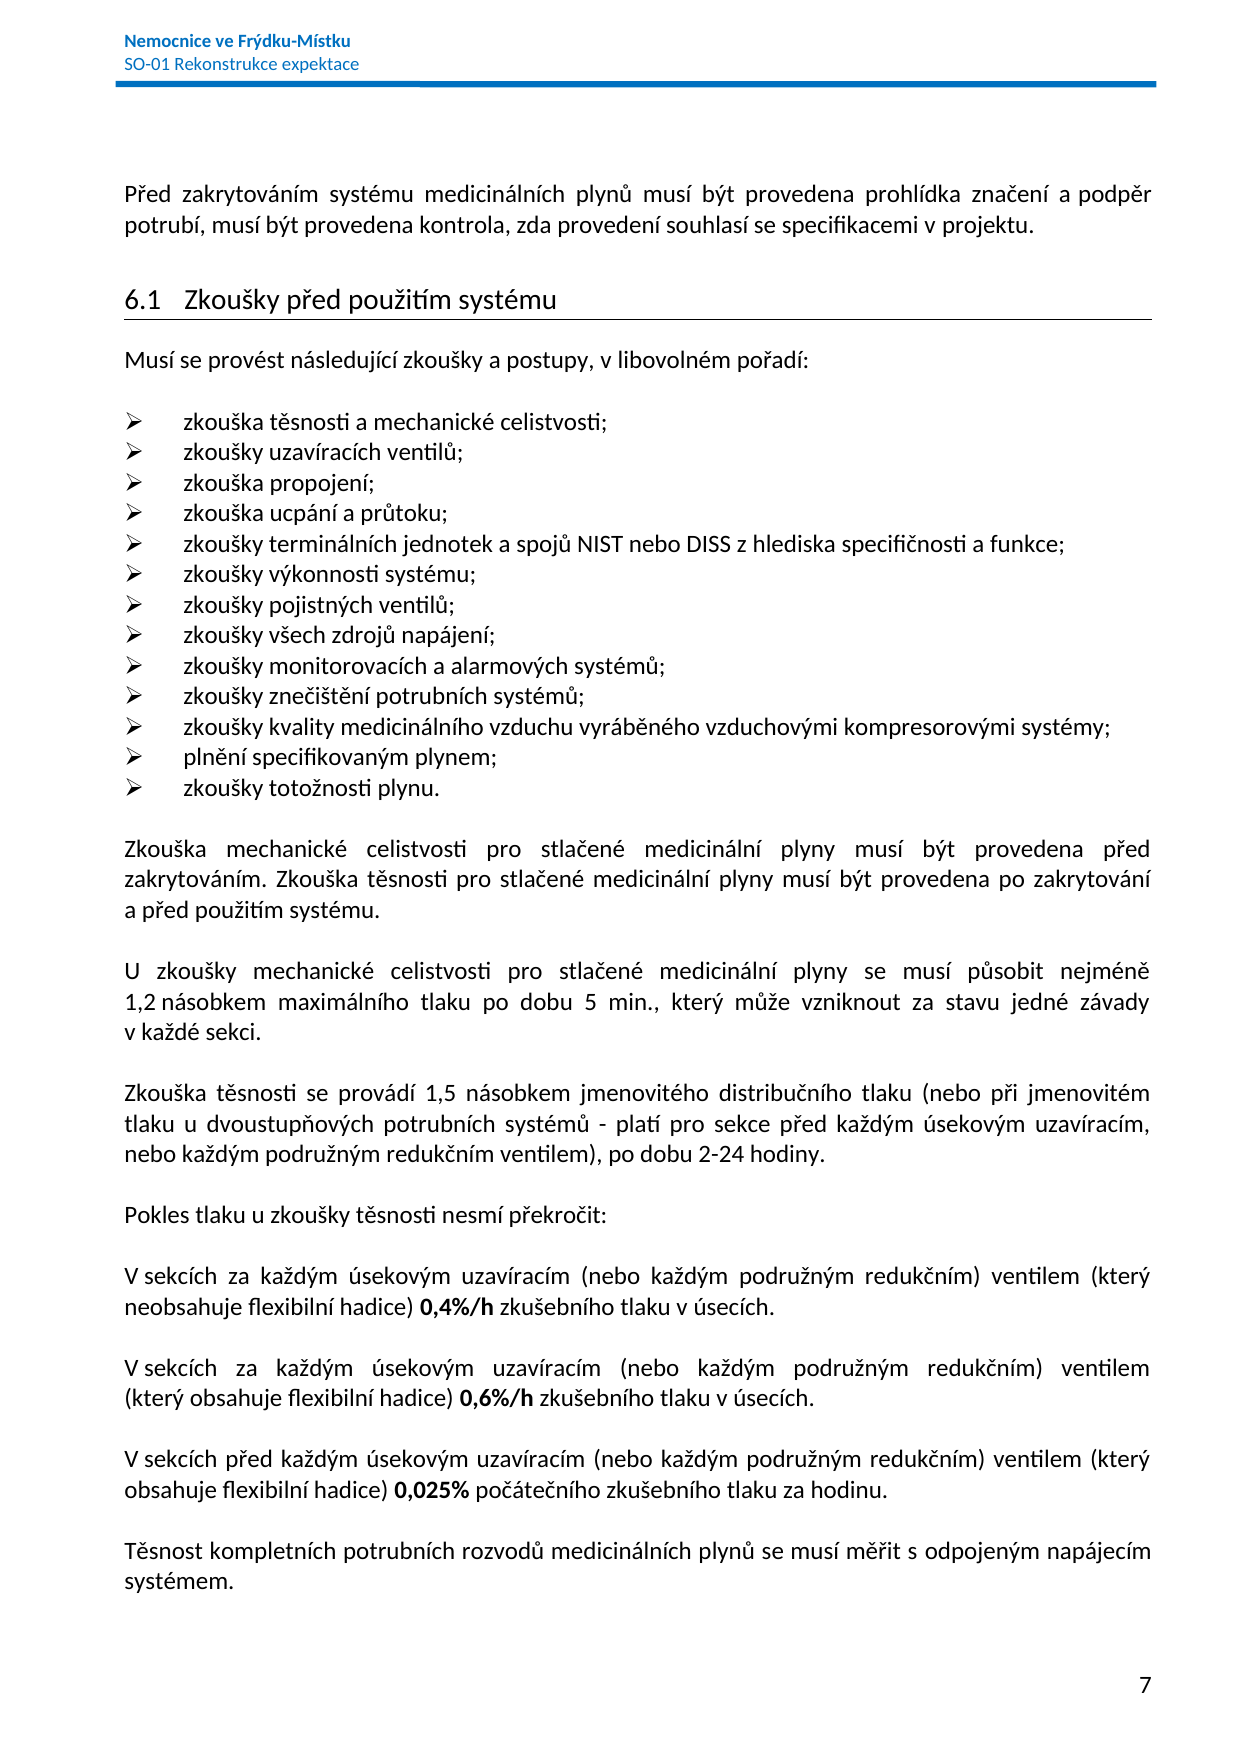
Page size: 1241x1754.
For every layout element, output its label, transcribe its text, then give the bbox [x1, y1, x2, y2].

list zkoušky uzavíracích ventilů; [124, 436, 1152, 467]
list zkoušky kvality medicinálního vzduchu vyráběného vzduchovými kompresorovými systémy; [124, 711, 1152, 741]
list zkoušky výkonnosti systému; [124, 558, 1152, 589]
list zkoušky terminálních jednotek a spojů NIST nebo DISS z hlediska specifičnosti a funkce; [124, 528, 1152, 558]
text Zkouška mechanické celistvosti pro stlačené medicinální plyny musí být provedena před zakrytováním. Zkouška těsnosti pro stlačené medicinální plyny musí být provedena po zakrytování a před použitím systému. [124, 833, 1152, 924]
text Zkouška těsnosti se provádí 1,5 násobkem jmenovitého distribučního tlaku (nebo při jmenovitém tlaku u dvoustupňových potrubních systémů - platí pro sekce před každým úsekovým uzavíracím, nebo každým podružným redukčním ventilem), po dobu 2-24 hodiny. [124, 1077, 1152, 1169]
list zkoušky pojistných ventilů; [124, 589, 1152, 619]
text Pokles tlaku u zkoušky těsnosti nesmí překročit: [124, 1199, 1152, 1230]
text Těsnost kompletních potrubních rozvodů medicinálních plynů se musí měřit s odpojeným napájecím systémem. [124, 1535, 1152, 1596]
list zkouška ucpání a průtoku; [124, 497, 1152, 528]
text V sekcích za každým úsekovým uzavíracím (nebo každým podružným redukčním) ventilem (který obsahuje flexibilní hadice) 0,6%/h zkušebního tlaku v úsecích. [124, 1352, 1152, 1413]
text V sekcích před každým úsekovým uzavíracím (nebo každým podružným redukčním) ventilem (který obsahuje flexibilní hadice) 0,025% počátečního zkušebního tlaku za hodinu. [124, 1443, 1152, 1504]
list zkoušky totožnosti plynu. [124, 772, 1152, 802]
list zkoušky monitorovacích a alarmových systémů; [124, 650, 1152, 680]
list zkouška propojení; [124, 467, 1152, 497]
text V sekcích za každým úsekovým uzavíracím (nebo každým podružným redukčním) ventilem (který neobsahuje flexibilní hadice) 0,4%/h zkušebního tlaku v úsecích. [124, 1260, 1152, 1321]
text Musí se provést následující zkoušky a postupy, v libovolném pořadí: [124, 345, 1152, 375]
list zkouška těsnosti a mechanické celistvosti; [124, 406, 1152, 436]
text Před zakrytováním systému medicinálních plynů musí být provedena prohlídka značení a podpěr potrubí, musí být provedena kontrola, zda provedení souhlasí se specifikacemi v projektu. [124, 178, 1152, 239]
list zkoušky znečištění potrubních systémů; [124, 680, 1152, 711]
list plnění specifikovaným plynem; [124, 741, 1152, 772]
list zkoušky všech zdrojů napájení; [124, 619, 1152, 650]
text U zkoušky mechanické celistvosti pro stlačené medicinální plyny se musí působit nejméně 1,2 násobkem maximálního tlaku po dobu 5 min., který může vzniknout za stavu jedné závady v každé sekci. [124, 955, 1152, 1047]
subtitle Zkoušky před použitím systému [124, 281, 1152, 319]
